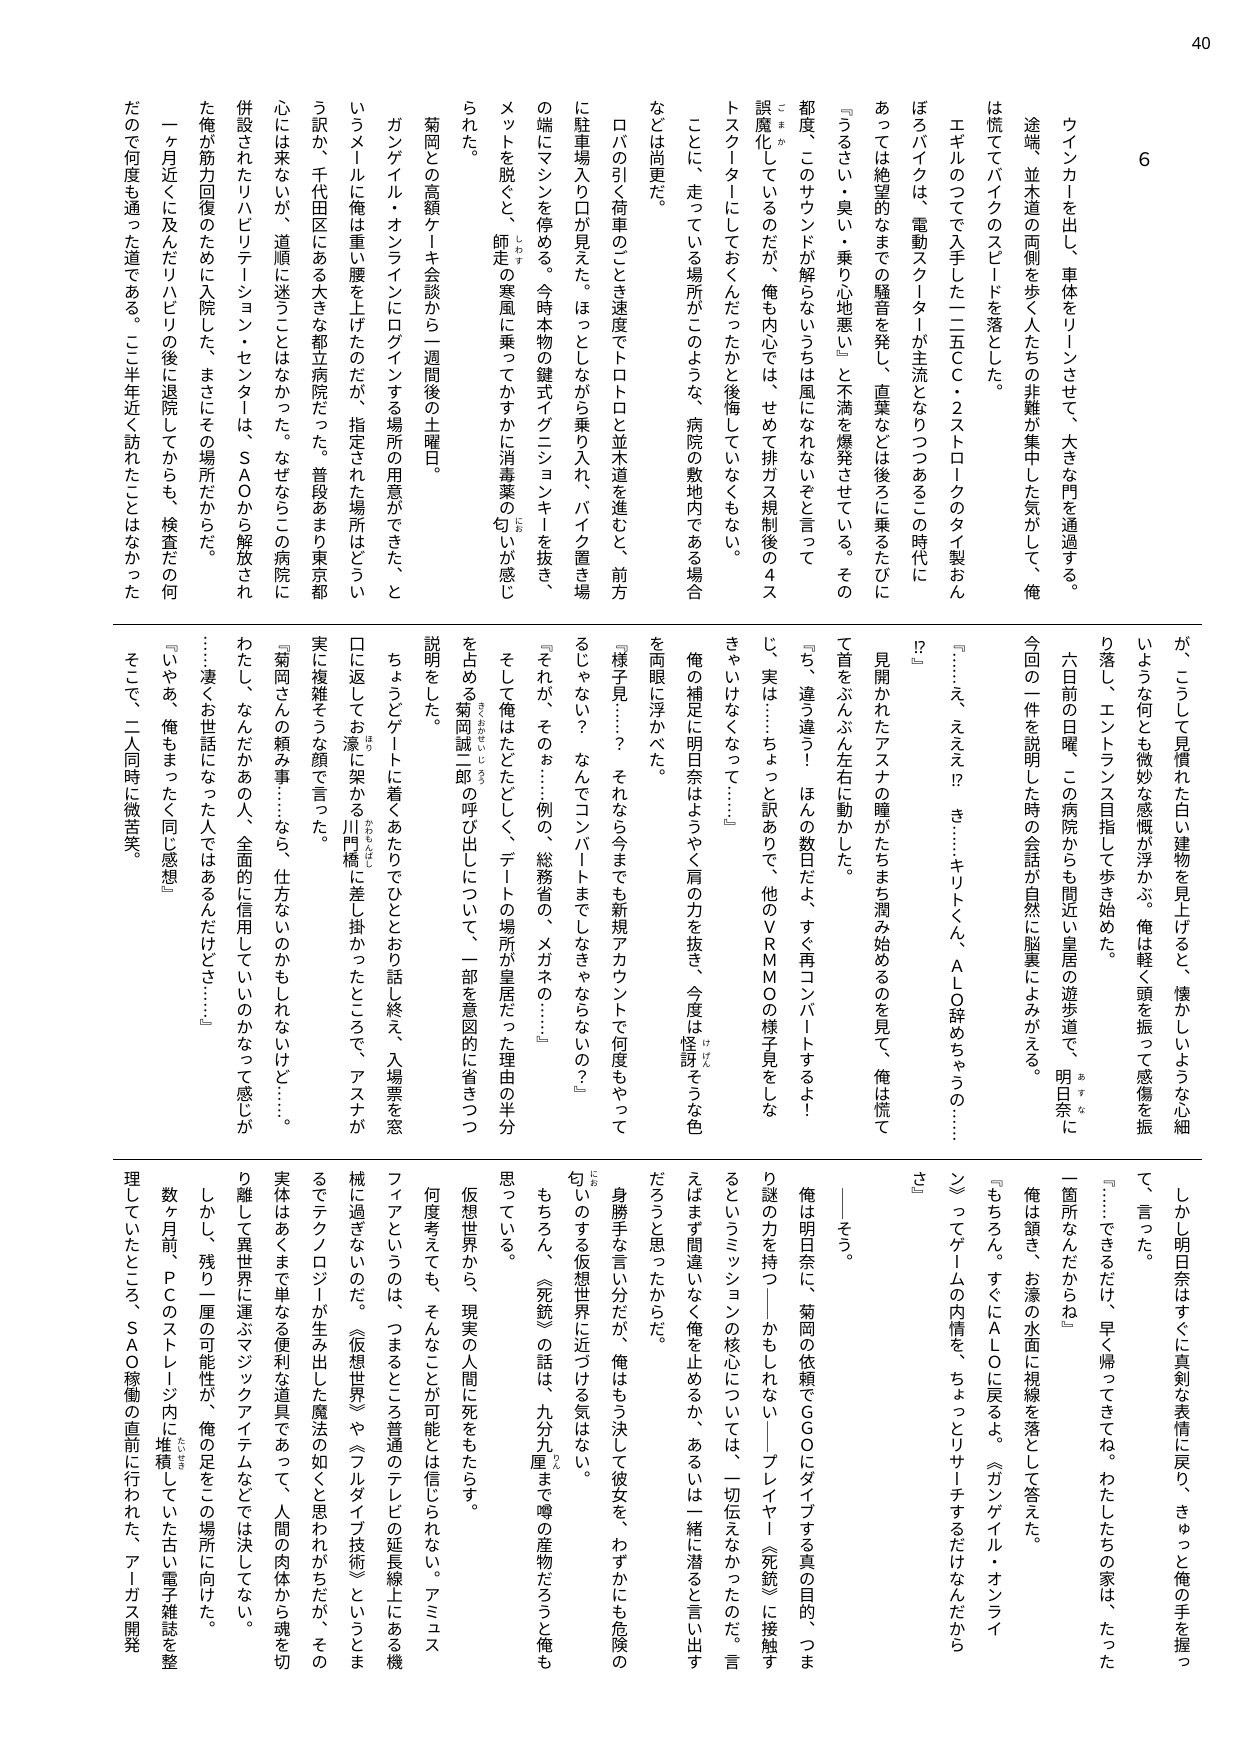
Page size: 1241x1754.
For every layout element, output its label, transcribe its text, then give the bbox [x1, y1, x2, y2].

text 『様子見……？ それなら今までも新規アカウントで何度もやってるじゃない？ なんでコンバートまでしなきゃならないの？』 [563, 635, 638, 1148]
text そして俺はたどたどしく、デートの場所が皇居だった理由の半分を占めるの呼び出しについて、一部を意図的に省きつつ説明をした。 [413, 635, 526, 1148]
text 『それが、そのぉ……例の、総務省の、メガネの……』 [526, 635, 563, 1148]
text ――そう。 [826, 1170, 863, 1683]
text 『菊岡さんの頼み事……なら、仕方ないのかもしれないけど……。わたし、なんだかあの人、全面的に信用していいのかなって感じが……凄くお世話になった人ではあるんだけどさ……』 [188, 635, 301, 1148]
text 『もちろん。すぐにＡＬＯに戻るよ。《ガンゲイル・オンライン》ってゲームの内情を、ちょっとリサーチするだけなんだからさ』 [901, 1170, 1013, 1683]
text ガンゲイル・オンラインにログインする場所の用意ができた、というメールに俺は重い腰を上げたのだが、指定された場所はどういう訳か、千代田区にある大きな都立病院だった。普段あまり東京都心には来ないが、道順に迷うことはなかった。なぜならこの病院に併設されたリハビリテーション・センターは、ＳＡＯから解放された俺が筋力回復のために入院した、まさにその場所だからだ。 [188, 100, 413, 613]
text ちょうどゲートに着くあたりでひととおり話し終え、入場票を窓口に返しておに架かるに差し掛かったところで、アスナが実に複雑そうな顔で言った。 [301, 635, 413, 1148]
text 仮想世界から、現実の人間に死をもたらす。 [451, 1170, 488, 1683]
text 数ヶ月前、ＰＣのストレージ内にしていた古い電子雑誌を整理していたところ、ＳＡＯ稼働の直前に行われた、アーガス開発ディレクター・のショートインタビュー記事を発見した。そこで、生前のあの男はこう語っていた。 [113, 1170, 188, 1683]
text 『いやあ、俺もまったく同じ感想』 [151, 635, 188, 1148]
text 『……できるだけ、早く帰ってきてね。わたしたちの家は、たった一箇所なんだからね』 [1051, 1170, 1126, 1683]
text 菊岡との高額ケーキ会談から一週間後の土曜日。 [413, 100, 451, 613]
text もちろん、《死銃》の話は、九分九まで噂の産物だろうと俺も思っている。 [488, 1170, 563, 1683]
text 途端、並木道の両側を歩く人たちの非難が集中した気がして、俺は慌ててバイクのスピードを落とした。 [976, 100, 1051, 613]
text そこで、二人同時に微苦笑。 [113, 635, 151, 1148]
text 俺は頷き、お濠の水面に視線を落として答えた。 [1013, 1170, 1051, 1683]
text 俺は明日奈に、菊岡の依頼でＧＧＯにダイブする真の目的、つまり謎の力を持つ――かもしれない――プレイヤー《死銃》に接触するというミッションの核心については、一切伝えなかったのだ。言えばまず間違いなく俺を止めるか、あるいは一緒に潜ると言い出すだろうと思ったからだ。 [638, 1170, 826, 1683]
text しかし明日奈はすぐに真剣な表情に戻り、きゅっと俺の手を握って、言った。 [1126, 1170, 1201, 1683]
text 何度考えても、そんなことが可能とは信じられない。アミュスフィアというのは、つまるところ普通のテレビの延長線上にある機械に過ぎないのだ。《仮想世界》や《フルダイブ技術》というとまるでテクノロジーが生み出した魔法の如くと思われがちだが、その実体はあくまで単なる便利な道具であって、人間の肉体から魂を切り離して異世界に運ぶマジックアイテムなどでは決してない。 [226, 1170, 451, 1683]
text ロバの引く荷車のごとき速度でトロトロと並木道を進むと、前方に駐車場入り口が見えた。ほっとしながら乗り入れ、バイク置き場の端にマシンを停める。今時本物の鍵式イグニションキーを抜き、メットを脱ぐと、の寒風に乗ってかすかに消毒薬のいが感じられた。 [451, 100, 638, 613]
text ウインカーを出し、車体をリーンさせて、大きな門を通過する。 [1051, 100, 1088, 613]
text ６ [1126, 100, 1163, 613]
text 『……え、えええ!? き……キリトくん、ＡＬＯ辞めちゃうの……!?』 [901, 635, 976, 1148]
text 『ち、違う違う！ ほんの数日だよ、すぐ再コンバートするよ！ じ、実は……ちょっと訳ありで、他のＶＲＭＭＯの様子見をしなきゃいけなくなって……』 [713, 635, 826, 1148]
text 身勝手な言い分だが、俺はもう決して彼女を、わずかにも危険のいのする仮想世界に近づける気はない。 [563, 1170, 638, 1683]
text しかし、残り一厘の可能性が、俺の足をこの場所に向けた。 [188, 1170, 226, 1683]
text エギルのつてで入手した一二五ＣＣ・２ストロークのタイ製おんぼろバイクは、電動スクーターが主流となりつつあるこの時代にあっては絶望的なまでの騒音を発し、直葉などは後ろに乗るたびに『うるさい・臭い・乗り心地悪い』と不満を爆発させている。その都度、このサウンドが解らないうちは風になれないぞと言ってしているのだが、俺も内心では、せめて排ガス規制後の４ストスクーターにしておくんだったかと後悔していなくもない。 [713, 100, 976, 613]
text 一ヶ月近くに及んだリハビリの後に退院してからも、検査だの何だので何度も通った道である。ここ半年近く訪れたことはなかったが、こうして見慣れた白い建物を見上げると、懐かしいような心細いような何とも微妙な感慨が浮かぶ。俺は軽く頭を振って感傷を振り落し、エントランス目指して歩き始めた。 [1088, 635, 1201, 1148]
text 見開かれたアスナの瞳がたちまち潤み始めるのを見て、俺は慌てて首をぶんぶん左右に動かした。 [826, 635, 901, 1148]
text ことに、走っている場所がこのような、病院の敷地内である場合などは尚更だ。 [638, 100, 713, 613]
text 六日前の日曜、この病院からも間近い皇居の遊歩道で、に今回の一件を説明した時の会話が自然に脳裏によみがえる。 [1013, 635, 1088, 1148]
text 一ヶ月近くに及んだリハビリの後に退院してからも、検査だの何だので何度も通った道である。ここ半年近く訪れたことはなかったが、こうして見慣れた白い建物を見上げると、懐かしいような心細いような何とも微妙な感慨が浮かぶ。俺は軽く頭を振って感傷を振り落し、エントランス目指して歩き始めた。 [113, 100, 188, 613]
text 俺の補足に明日奈はようやく肩の力を抜き、今度はそうな色を両眼に浮かべた。 [638, 635, 713, 1148]
